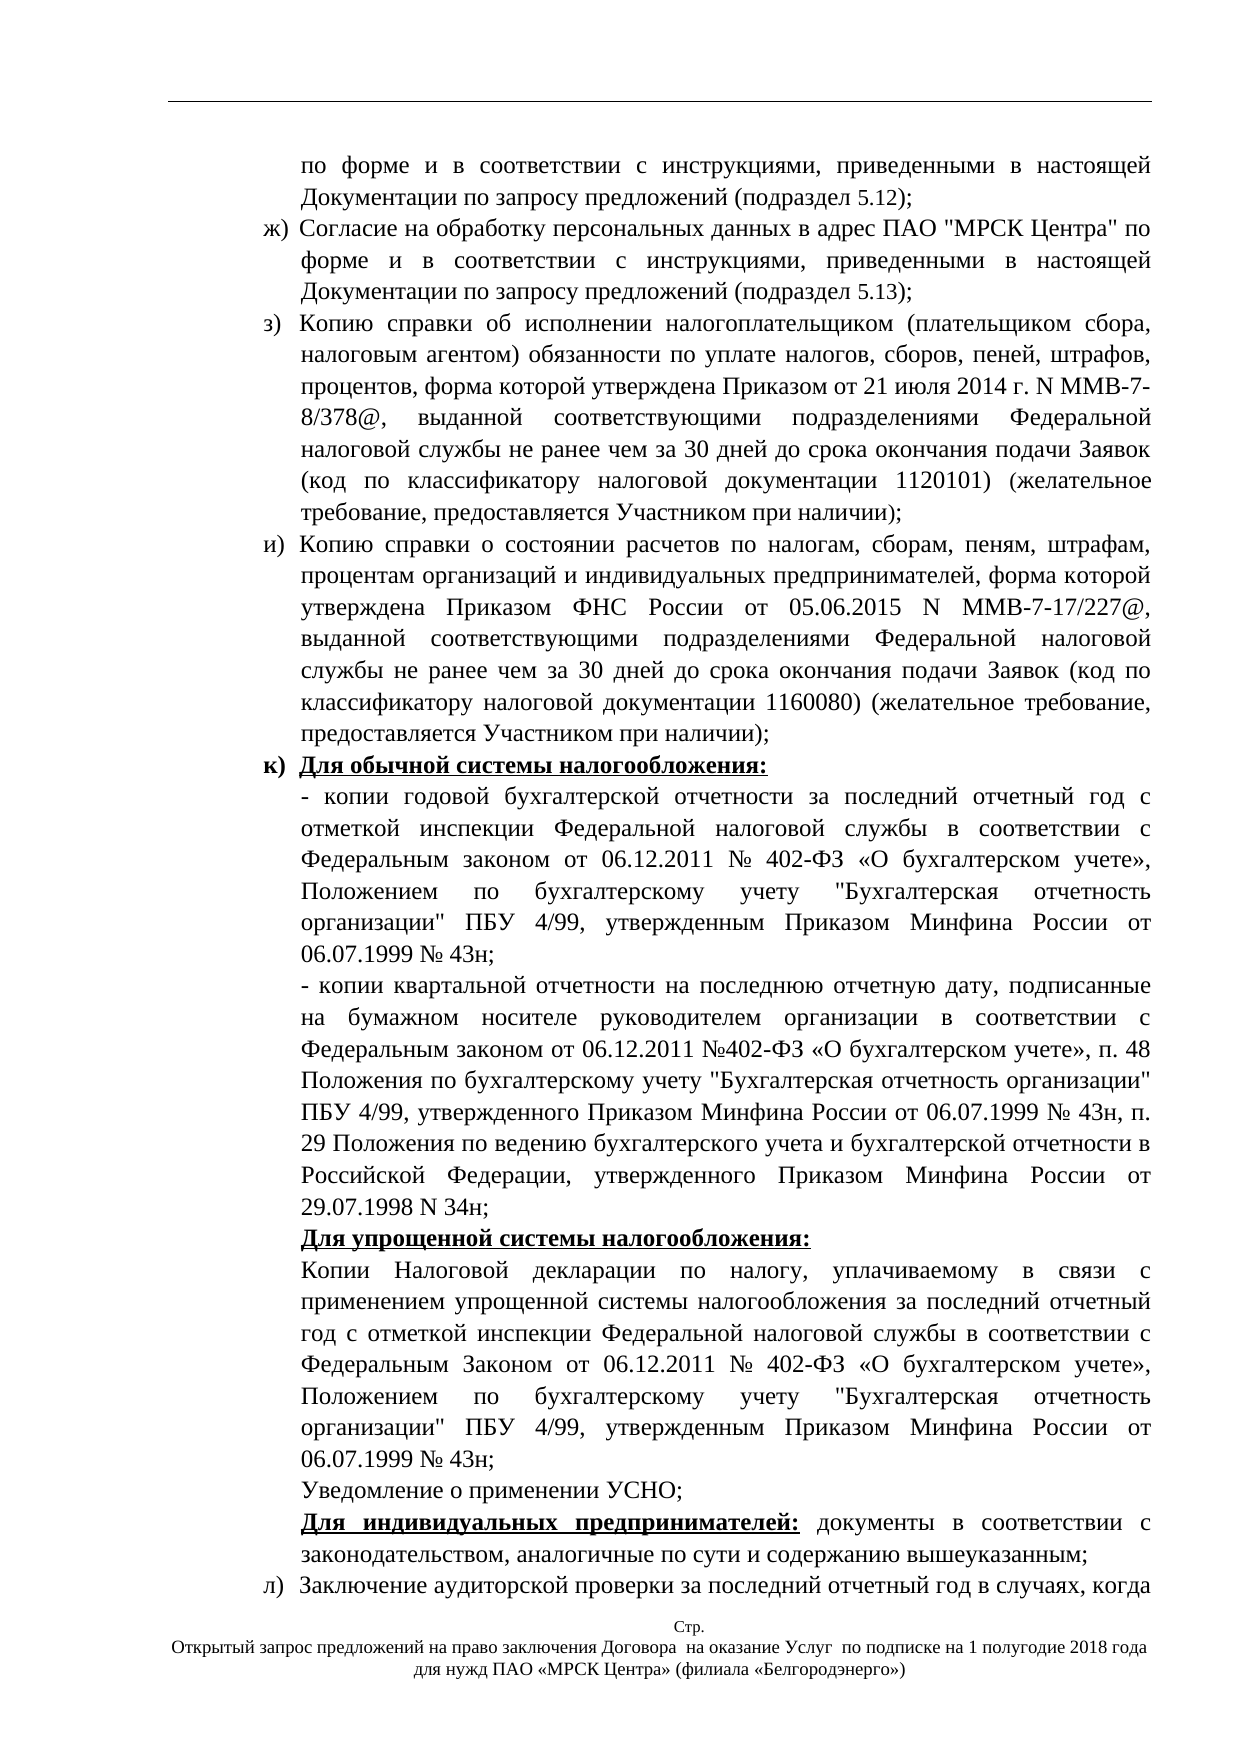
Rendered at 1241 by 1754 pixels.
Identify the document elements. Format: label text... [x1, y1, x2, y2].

text - копии годовой бухгалтерской отчетности за последний отчетный год с отметкой инспекции Федеральной налоговой службы в соответствии с Федеральным законом от 06.12.2011 № 402-ФЗ «О бухгалтерском учете», Положением по бухгалтерскому учету "Бухгалтерская отчетность организации" ПБУ 4/99, утвержденным Приказом Минфина России от 06.07.1999 № 43н; [301, 781, 1152, 968]
text - копии квартальной отчетности на последнюю отчетную дату, подписанные на бумажном носителе руководителем организации в соответствии с Федеральным законом от 06.12.2011 №402-ФЗ «О бухгалтерском учете», п. 48 Положения по бухгалтерскому учету "Бухгалтерская отчетность организации" ПБУ 4/99, утвержденного Приказом Минфина России от 06.07.1999 № 43н, п. 29 Положения по ведению бухгалтерского учета и бухгалтерской отчетности в Российской Федерации, утвержденного Приказом Минфина России от 29.07.1998 N 34н; [301, 971, 1152, 1220]
list Копию справки об исполнении налогоплательщиком (плательщиком сбора, налоговым агентом) обязанности по уплате налогов, сборов, пеней, штрафов, процентов, форма которой утверждена Приказом от 21 июля 2014 г. N ММВ-7-8/378@, выданной соответствующими подразделениями Федеральной налоговой службы не ранее чем за 30 дней до срока окончания подачи Заявок (код по классификатору налоговой документации 1120101) (желательное требование, предоставляется Участником при наличии); [263, 308, 1152, 526]
text Уведомление о применении УСНО; [301, 1476, 1152, 1504]
list Согласие на обработку персональных данных в адрес ПАО "МРСК Центра" по форме и в соответствии с инструкциями, приведенными в настоящей Документации по запросу предложений (подраздел 5.13); [263, 213, 1152, 305]
text Для индивидуальных предпринимателей: документы в соответствии с законодательством, аналогичные по сути и содержанию вышеуказанным; [301, 1507, 1152, 1567]
list Для обычной системы налогообложения: [263, 750, 1152, 778]
list Копию справки о состоянии расчетов по налогам, сборам, пеням, штрафам, процентам организаций и индивидуальных предпринимателей, форма которой утверждена Приказом ФНС России от 05.06.2015 N ММВ-7-17/227@, выданной соответствующими подразделениями Федеральной налоговой службы не ранее чем за 30 дней до срока окончания подачи Заявок (код по классификатору налоговой документации 1160080) (желательное требование, предоставляется Участником при наличии); [263, 529, 1152, 747]
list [263, 1570, 1152, 1599]
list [263, 150, 1152, 210]
text Копии Налоговой декларации по налогу, уплачиваемому в связи с применением упрощенной системы налогообложения за последний отчетный год с отметкой инспекции Федеральной налоговой службы в соответствии с Федеральным Законом от 06.12.2011 № 402-ФЗ «О бухгалтерском учете», Положением по бухгалтерскому учету "Бухгалтерская отчетность организации" ПБУ 4/99, утвержденным Приказом Минфина России от 06.07.1999 № 43н; [301, 1255, 1152, 1473]
text Для упрощенной системы налогообложения: [301, 1223, 1152, 1252]
